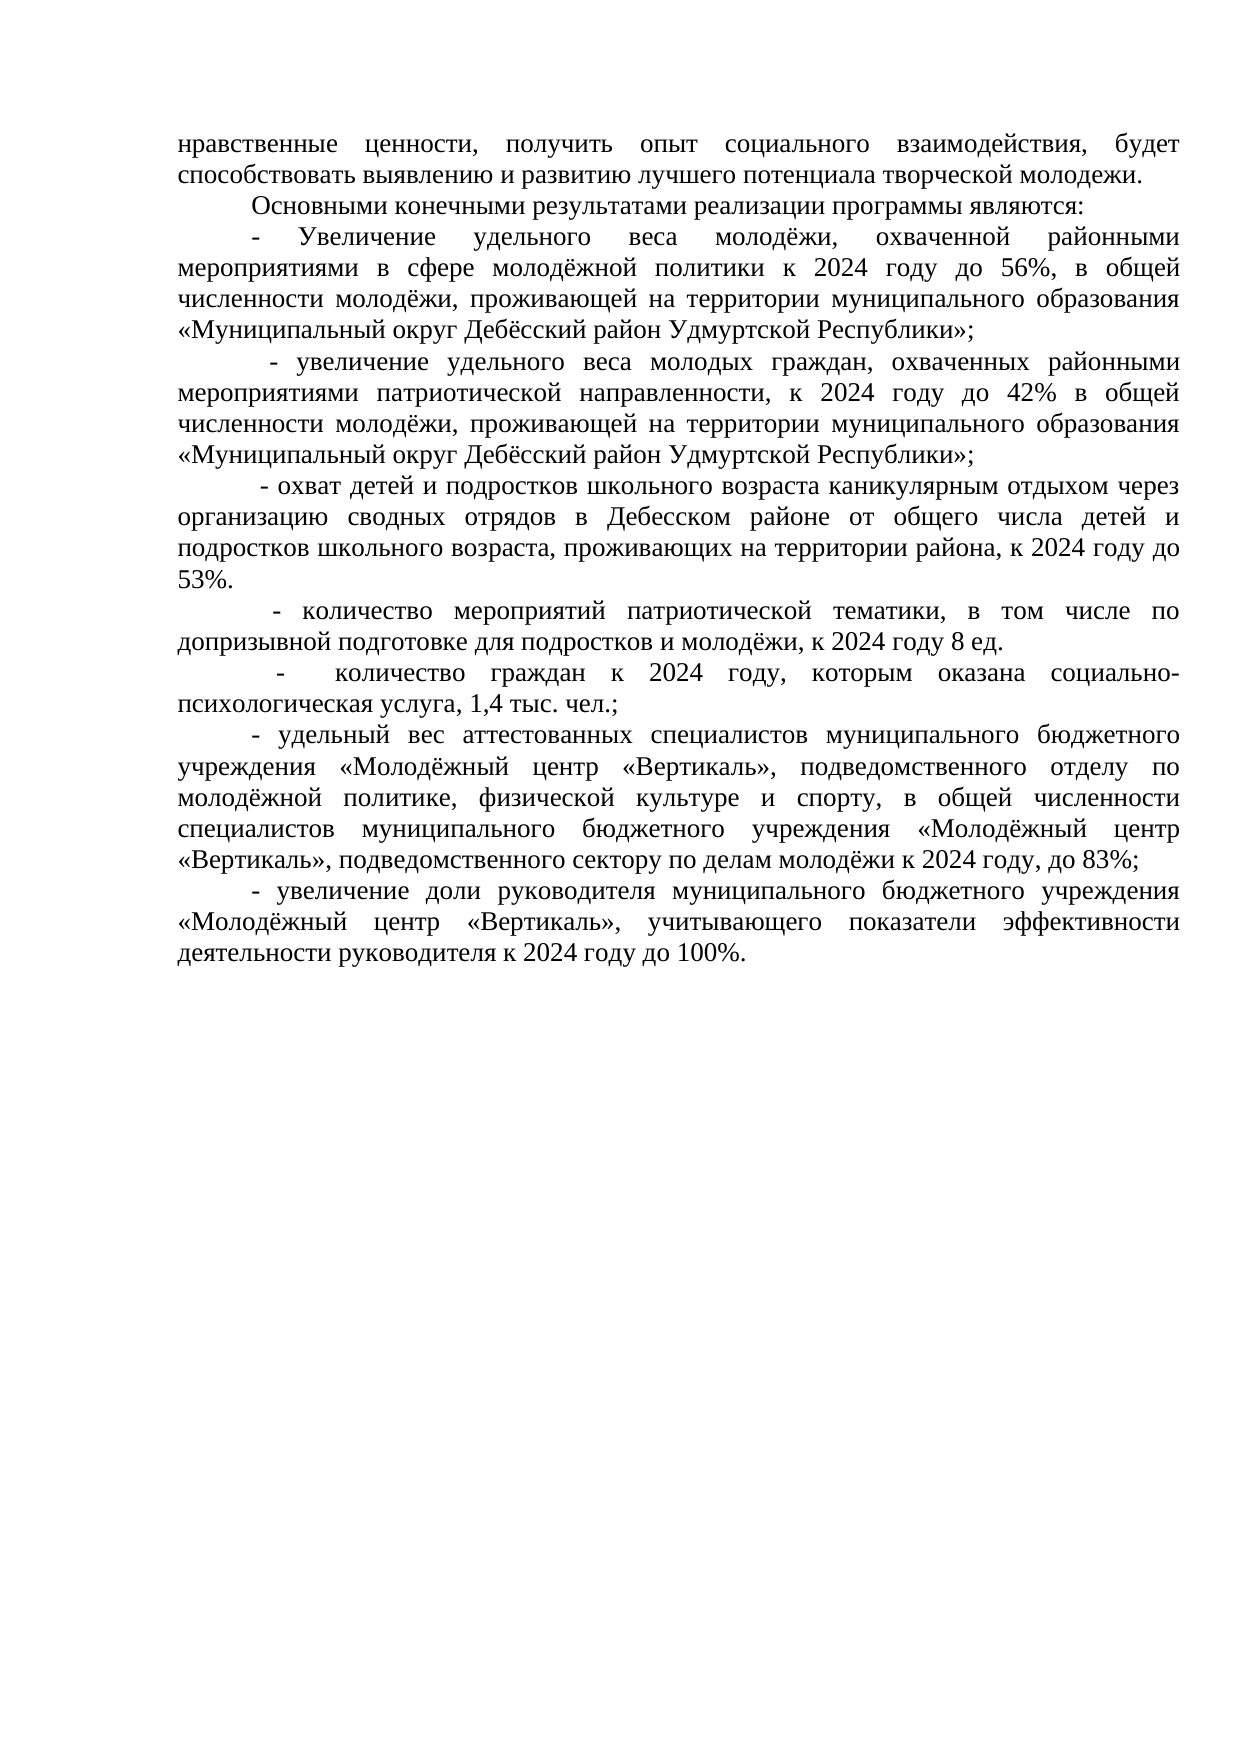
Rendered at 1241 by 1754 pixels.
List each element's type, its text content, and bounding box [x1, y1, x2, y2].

text - количество мероприятий патриотической тематики, в том числе по допризывной подготовке для подростков и молодёжи, к 2024 году 8 ед. [177, 594, 1181, 656]
text Основными конечными результатами реализации программы являются: [177, 189, 1181, 220]
text - количество граждан к 2024 году, которым оказана социально-психологическая услуга, 1,4 тыс. чел.; [177, 656, 1181, 718]
text - увеличение удельного веса молодых граждан, охваченных районными мероприятиями патриотической направленности, к 2024 году до 42% в общей численности молодёжи, проживающей на территории муниципального образования «Муниципальный округ Дебёсский район Удмуртской Республики»; [177, 345, 1181, 469]
text - удельный вес аттестованных специалистов муниципального бюджетного учреждения «Молодёжный центр «Вертикаль», подведомственного отделу по молодёжной политике, физической культуре и спорту, в общей численности специалистов муниципального бюджетного учреждения «Молодёжный центр «Вертикаль», подведомственного сектору по делам молодёжи к 2024 году, до 83%; [177, 718, 1181, 874]
text - Увеличение удельного веса молодёжи, охваченной районными мероприятиями в сфере молодёжной политики к 2024 году до 56%, в общей численности молодёжи, проживающей на территории муниципального образования «Муниципальный округ Дебёсский район Удмуртской Республики»; [177, 220, 1181, 345]
text - охват детей и подростков школьного возраста каникулярным отдыхом через организацию сводных отрядов в Дебесском районе от общего числа детей и подростков школьного возраста, проживающих на территории района, к 2024 году до 53%. [177, 469, 1181, 594]
text - увеличение доли руководителя муниципального бюджетного учреждения «Молодёжный центр «Вертикаль», учитывающего показатели эффективности деятельности руководителя к 2024 году до 100%. [177, 874, 1181, 968]
